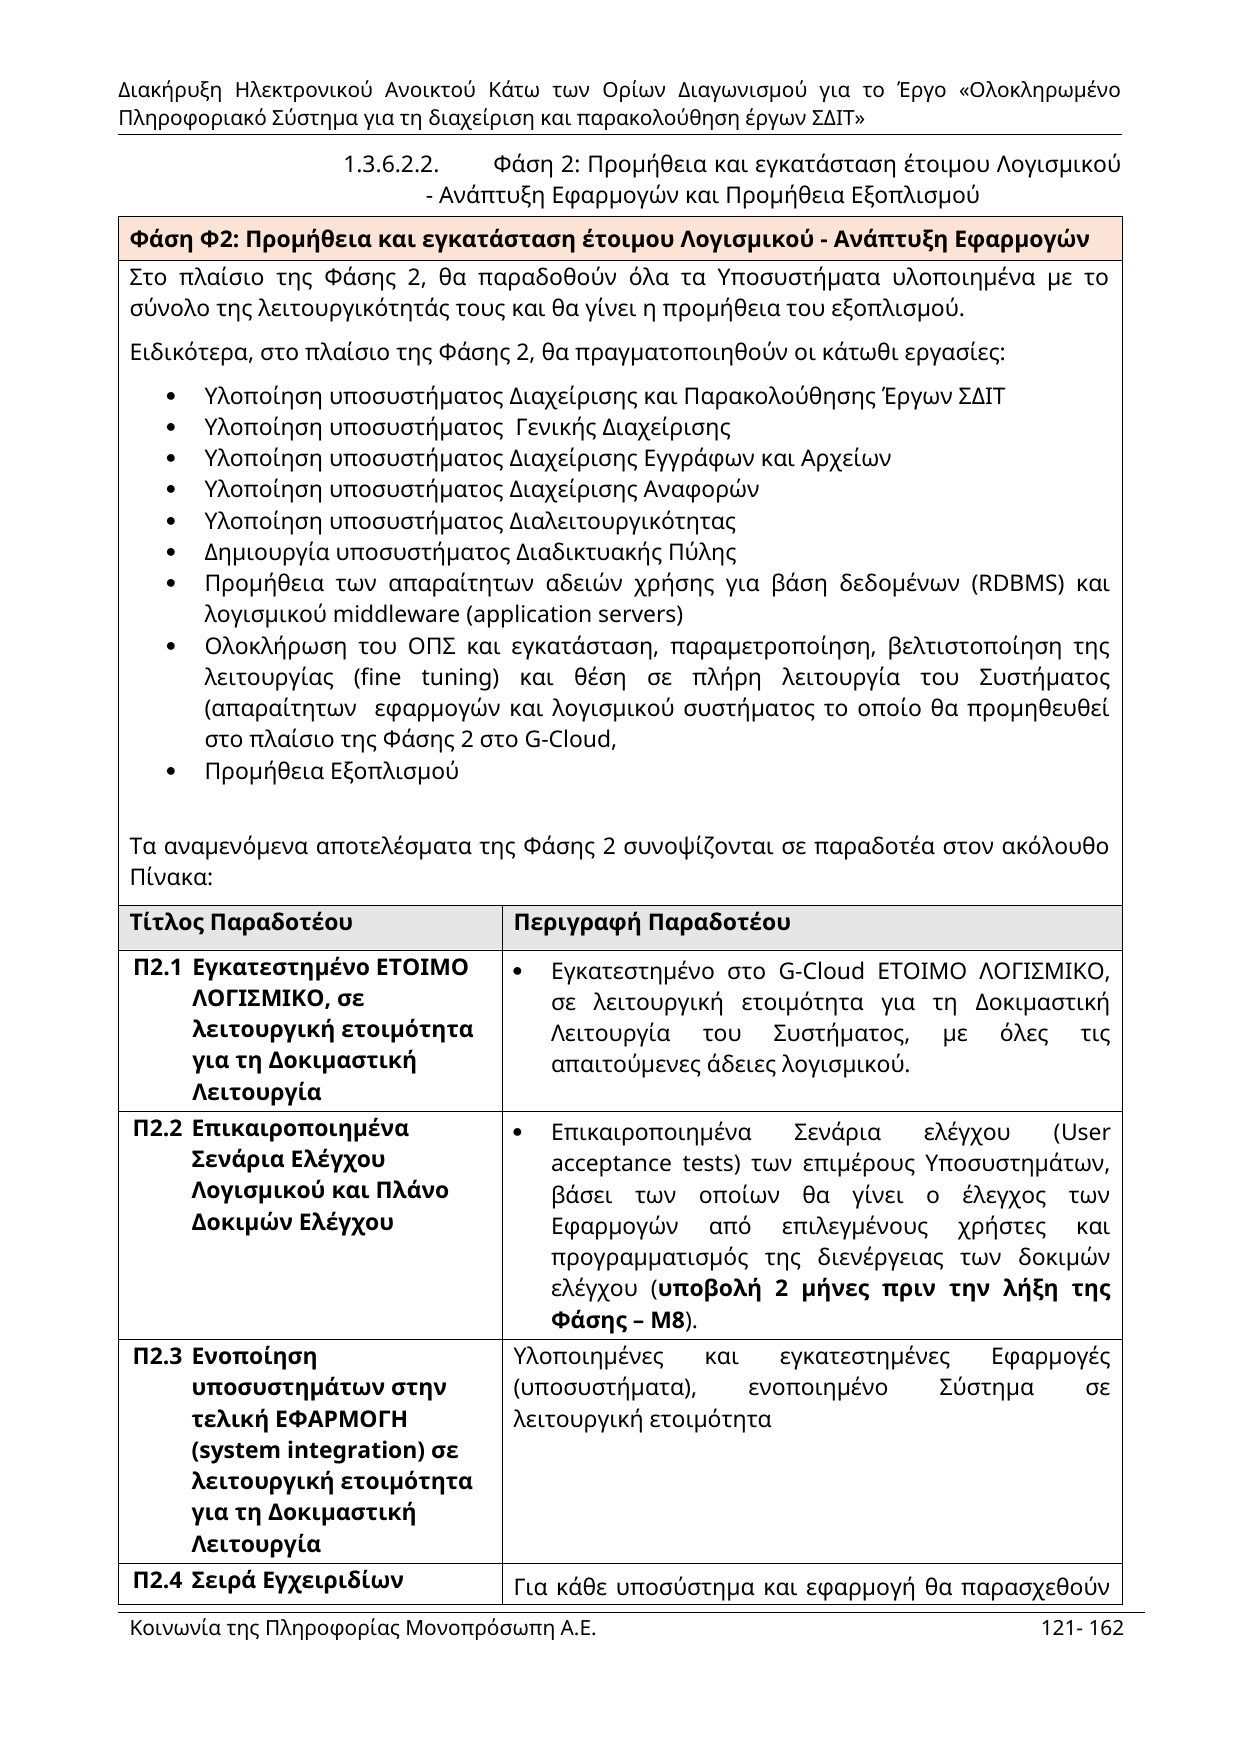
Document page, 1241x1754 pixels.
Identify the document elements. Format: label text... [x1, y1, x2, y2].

table_cell Στο πλαίσιο της Φάσης 2, θα παραδοθούν όλα τα Υποσυστήματα υλοποιημένα με το σύνολο της λειτουργικότητάς τους και θα γίνει η προμήθεια του εξοπλισμού. Ειδικότερα, στο πλαίσιο της Φάσης 2, θα πραγματοποιηθούν οι κάτωθι εργασίες: Υλοποίηση υποσυστήματος Διαχείρισης και Παρακολούθησης Έργων ΣΔΙΤ Υλοποίηση υποσυστήματος Γενικής Διαχείρισης Υλοποίηση υποσυστήματος Διαχείρισης Εγγράφων και Αρχείων Υλοποίηση υποσυστήματος Διαχείρισης Αναφορών Υλοποίηση υποσυστήματος Διαλειτουργικότητας Δημιουργία υποσυστήματος Διαδικτυακής Πύλης Προμήθεια των απαραίτητων αδειών χρήσης για βάση δεδομένων (RDBMS) και λογισμικού middleware (application servers) Ολοκλήρωση του ΟΠΣ και εγκατάσταση, παραμετροποίηση, βελτιστοποίηση της λειτουργίας (fine tuning) και θέση σε πλήρη λειτουργία του Συστήματος (απαραίτητων εφαρμογών και λογισμικού συστήματος το οποίο θα προμηθευθεί στο πλαίσιο της Φάσης 2 στο G-Cloud, Προμήθεια Εξοπλισμού Τα αναμενόμενα αποτελέσματα της Φάσης 2 συνοψίζονται σε παραδοτέα στον ακόλουθο Πίνακα: [119, 261, 1122, 905]
table_cell Υλοποιημένες και εγκατεστημένες Εφαρμογές (υποσυστήματα), ενοποιημένο Σύστημα σε λειτουργική ετοιμότητα [503, 1340, 1122, 1563]
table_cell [119, 1564, 502, 1604]
subtitle Φάση 2: Προμήθεια και εγκατάσταση έτοιμου Λογισμικού - Ανάπτυξη Εφαρμογών και Προμήθεια Εξοπλισμού [343, 147, 1122, 210]
table_cell Τίτλος Παραδοτέου [119, 906, 502, 949]
table_header Φάση Φ2: Προμήθεια και εγκατάσταση έτοιμου Λογισμικού - Ανάπτυξη Εφαρμογών [119, 217, 1122, 260]
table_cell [503, 1564, 1122, 1604]
table_cell Ενοποίηση υποσυστημάτων στην τελική ΕΦΑΡΜΟΓΗ (system integration) σε λειτουργική ετοιμότητα για τη Δοκιμαστική Λειτουργία [119, 1340, 502, 1563]
table_cell Εγκατεστημένο στο G-Cloud ΕΤΟΙΜΟ ΛΟΓΙΣΜΙΚΟ, σε λειτουργική ετοιμότητα για τη Δοκιμαστική Λειτουργία του Συστήματος, με όλες τις απαιτούμενες άδειες λογισμικού. [503, 951, 1122, 1111]
table_cell Επικαιροποιημένα Σενάρια ελέγχου (User acceptance tests) των επιμέρους Υποσυστημάτων, βάσει των οποίων θα γίνει ο έλεγχος των Εφαρμογών από επιλεγμένους χρήστες και προγραμματισμός της διενέργειας των δοκιμών ελέγχου (υποβολή 2 μήνες πριν την λήξη της Φάσης – Μ8). [503, 1112, 1122, 1339]
table_cell Επικαιροποιημένα Σενάρια Ελέγχου Λογισμικού και Πλάνο Δοκιμών Ελέγχου [119, 1112, 502, 1339]
table_cell Εγκατεστημένο ΕΤΟΙΜΟ ΛΟΓΙΣΜΙΚΟ, σε λειτουργική ετοιμότητα για τη Δοκιμαστική Λειτουργία [119, 951, 502, 1111]
table_cell Περιγραφή Παραδοτέου [503, 906, 1122, 949]
